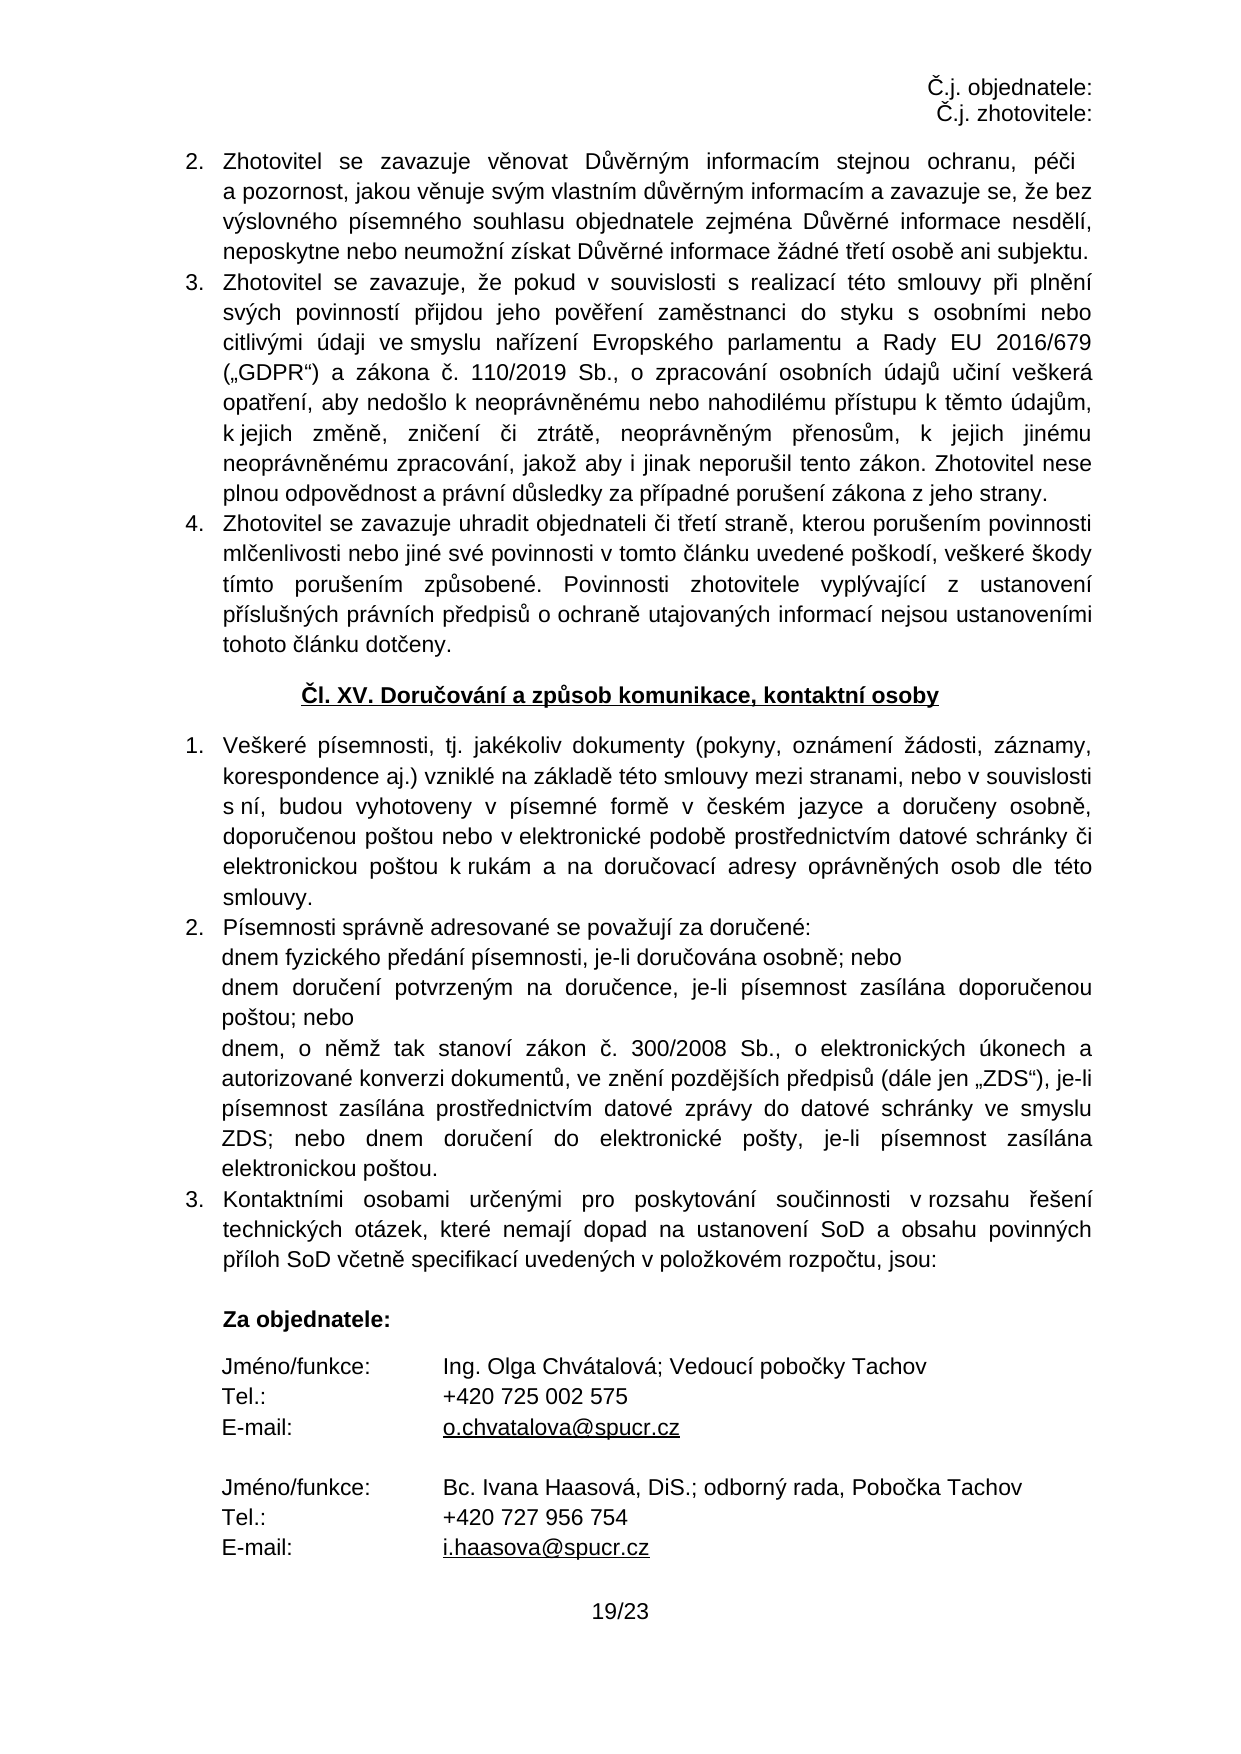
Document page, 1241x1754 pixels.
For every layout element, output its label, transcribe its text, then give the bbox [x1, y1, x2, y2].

list Písemnosti správně adresované se považují za doručené: [185, 914, 1093, 940]
list Veškeré písemnosti, tj. jakékoliv dokumenty (pokyny, oznámení žádosti, záznamy, korespondence aj.) vzniklé na základě této smlouvy mezi stranami, nebo v souvislosti s ní, budou vyhotoveny v písemné formě v českém jazyce a doručeny osobně, doporučenou poštou nebo v elektronické podobě prostřednictvím datové schránky či elektronickou poštou k rukám a na doručovací adresy oprávněných osob dle této smlouvy. [185, 732, 1093, 910]
list Kontaktními osobami určenými pro poskytování součinnosti v rozsahu řešení technických otázek, které nemají dopad na ustanovení SoD a obsahu povinných příloh SoD včetně specifikací uvedených v položkovém rozpočtu, jsou: [185, 1186, 1093, 1272]
list Zhotovitel se zavazuje uhradit objednateli či třetí straně, kterou porušením povinnosti mlčenlivosti nebo jiné své povinnosti v tomto článku uvedené poškodí, veškeré škody tímto porušením způsobené. Povinnosti zhotovitele vyplývající z ustanovení příslušných právních předpisů o ochraně utajovaných informací nejsou ustanoveními tohoto článku dotčeny. [185, 510, 1093, 657]
text dnem fyzického předání písemnosti, je-li doručována osobně; nebo [148, 944, 1093, 970]
list Za objednatele: [223, 1306, 1093, 1333]
list Zhotovitel se zavazuje, že pokud v souvislosti s realizací této smlouvy při plnění svých povinností přijdou jeho pověření zaměstnanci do styku s osobními nebo citlivými údaji ve smyslu nařízení Evropského parlamentu a Rady EU 2016/679 („GDPR“) a zákona č. 110/2019 Sb., o zpracování osobních údajů učiní veškerá opatření, aby nedošlo k neoprávněnému nebo nahodilému přístupu k těmto údajům, k jejich změně, zničení či ztrátě, neoprávněným přenosům, k jejich jinému neoprávněnému zpracování, jakož aby i jinak neporušil tento zákon. Zhotovitel nese plnou odpovědnost a právní důsledky za případné porušení zákona z jeho strany. [185, 268, 1093, 506]
text dnem, o němž tak stanoví zákon č. 300/2008 Sb., o elektronických úkonech a autorizované konverzi dokumentů, ve znění pozdějších předpisů (dále jen „ZDS“), je-li písemnost zasílána prostřednictvím datové zprávy do datové schránky ve smyslu ZDS; nebo dnem doručení do elektronické pošty, je-li písemnost zasílána elektronickou poštou. [221, 1034, 1093, 1182]
text E-mail: i.haasova@spucr.cz [192, 1534, 1093, 1561]
text Tel.: +420 725 002 575 [192, 1383, 1093, 1409]
text dnem doručení potvrzeným na doručence, je-li písemnost zasílána doporučenou poštou; nebo [221, 974, 1093, 1031]
text Jméno/funkce: Ing. Olga Chvátalová; Vedoucí pobočky Tachov [148, 1353, 1093, 1379]
text Jméno/funkce: Bc. Ivana Haasová, DiS.; odborný rada, Pobočka Tachov [148, 1474, 1093, 1500]
text Tel.: +420 727 956 754 [192, 1504, 1093, 1530]
text E-mail: o.chvatalova@spucr.cz [192, 1413, 1093, 1440]
list Zhotovitel se zavazuje věnovat Důvěrným informacím stejnou ochranu, péči a pozornost, jakou věnuje svým vlastním důvěrným informacím a zavazuje se, že bez výslovného písemného souhlasu objednatele zejména Důvěrné informace nesdělí, neposkytne nebo neumožní získat Důvěrné informace žádné třetí osobě ani subjektu. [185, 148, 1093, 264]
text Čl. XV. Doručování a způsob komunikace, kontaktní osoby [148, 682, 1093, 708]
